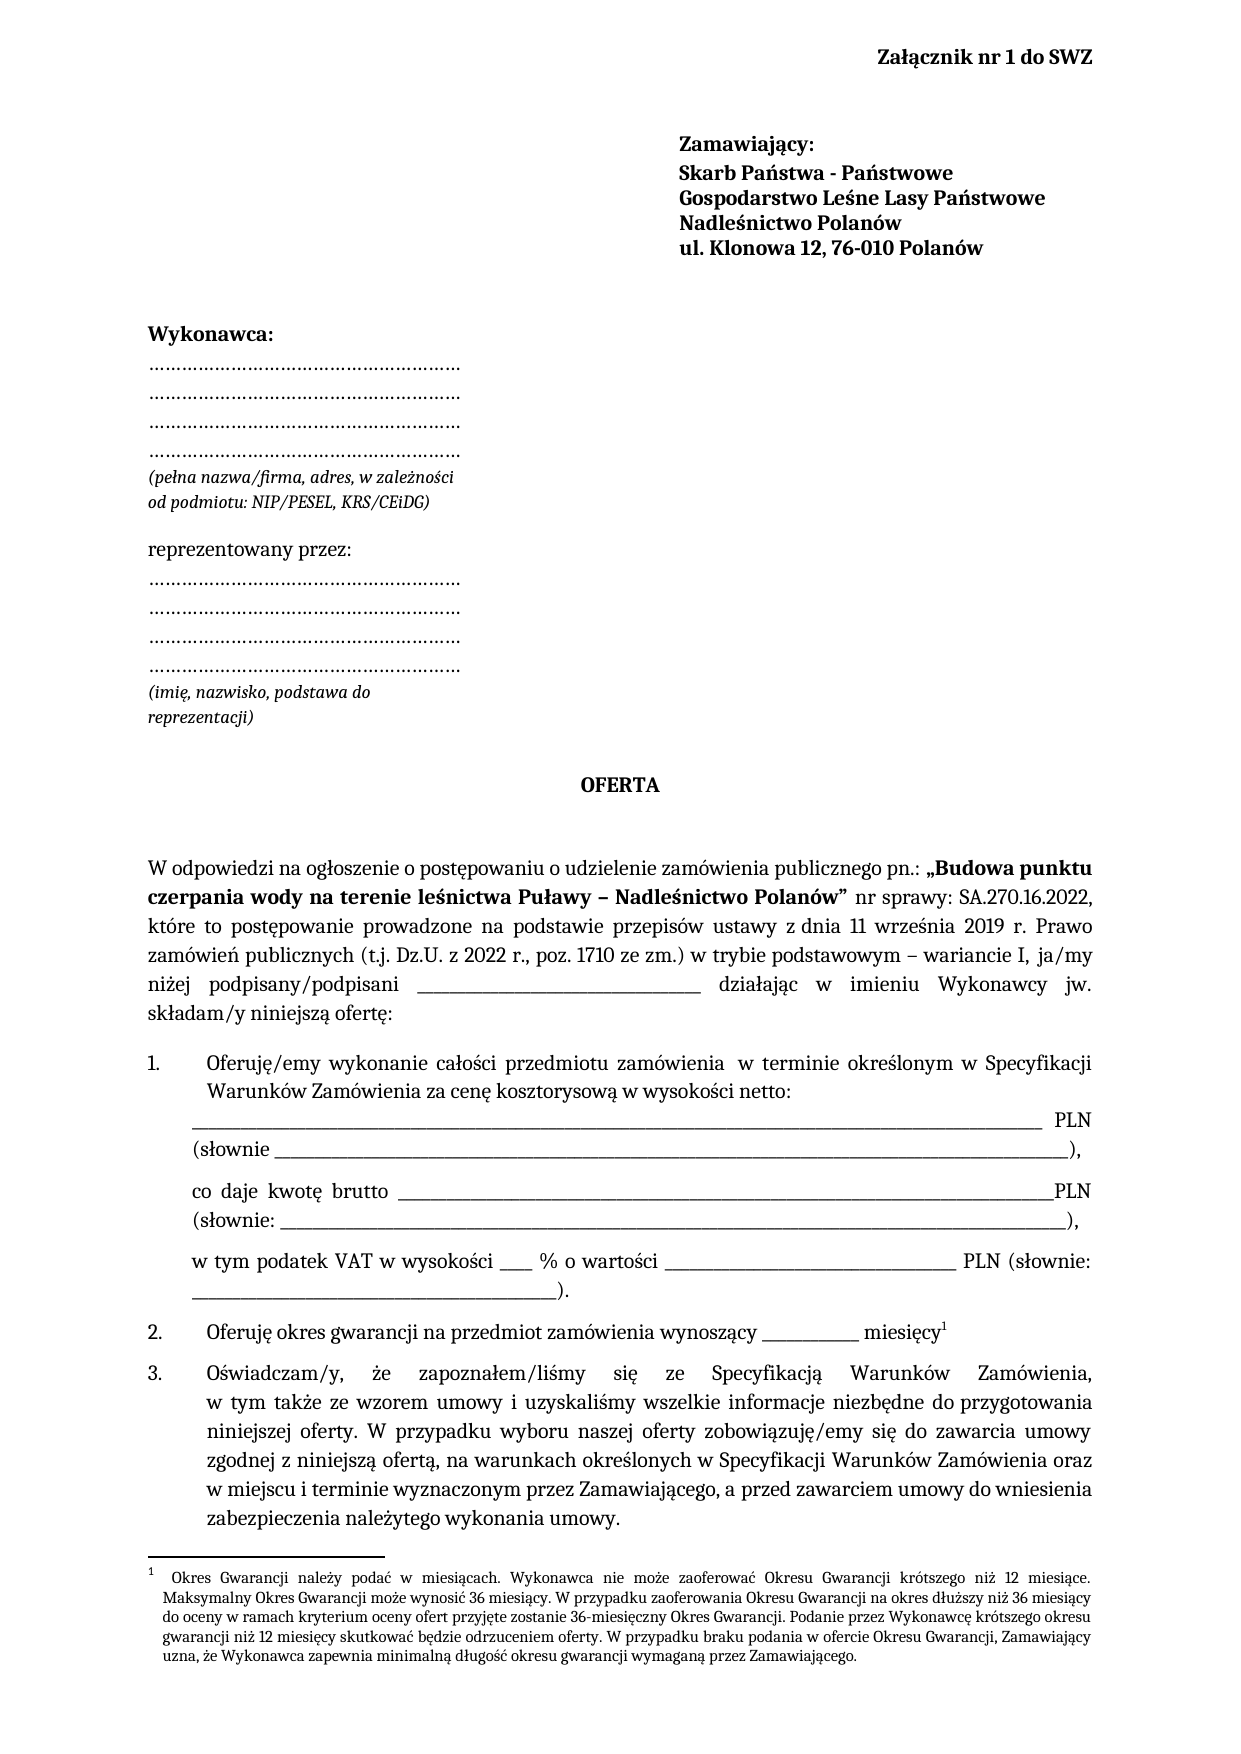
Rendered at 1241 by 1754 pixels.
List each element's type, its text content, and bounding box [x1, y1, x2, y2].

text Wykonawca: [148, 322, 1093, 347]
list Oświadczam/y, że zapoznałem/liśmy się ze Specyfikacją Warunków Zamówienia, w tym także ze wzorem umowy i uzyskaliśmy wszelkie informacje niezbędne do przygotowania niniejszej oferty. W przypadku wyboru naszej oferty zobowiązuję/emy się do zawarcia umowy zgodnej z niniejszą ofertą, na warunkach określonych w Specyfikacji Warunków Zamówienia oraz w miejscu i terminie wyznaczonym przez Zamawiającego, a przed zawarciem umowy do wniesienia zabezpieczenia należytego wykonania umowy. [148, 1361, 1093, 1531]
text (imię, nazwisko, podstawa do reprezentacji) [148, 682, 472, 728]
text OFERTA [148, 773, 1093, 798]
text (pełna nazwa/firma, adres, w zależności od podmiotu: NIP/PESEL, KRS/CEiDG) [148, 467, 472, 513]
text W odpowiedzi na ogłoszenie o postępowaniu o udzielenie zamówienia publicznego pn.: „Budowa punktu czerpania wody na terenie leśnictwa Puławy – Nadleśnictwo Polanów” nr sprawy: SA.270.16.2022, które to postępowanie prowadzone na podstawie przepisów ustawy z dnia 11 września 2019 r. Prawo zamówień publicznych (t.j. Dz.U. z 2022 r., poz. 1710 ze zm.) w trybie podstawowym – wariancie I, ja/my niżej podpisany/podpisani ___________________________________ działając w imieniu Wykonawcy jw. składam/y niniejszą ofertę: [148, 856, 1093, 1026]
text ul. Klonowa 12, 76-010 Polanów [679, 236, 1093, 261]
list co daje kwotę brutto _________________________________________________________________________________PLN (słownie: _________________________________________________________________________________________________), [192, 1179, 1093, 1233]
list w tym podatek VAT w wysokości ____ % o wartości ____________________________________ PLN (słownie: _____________________________________________). [192, 1249, 1093, 1303]
list _________________________________________________________________________________________________________ PLN (słownie __________________________________________________________________________________________________), [192, 1108, 1093, 1162]
text Zamawiający: [679, 131, 1093, 156]
text ………………………………………………………………………………………………………………………………………………………………………………………………………… [148, 351, 472, 463]
text Skarb Państwa - Państwowe [679, 160, 1093, 185]
text Załącznik nr 1 do SWZ [797, 44, 1093, 69]
text reprezentowany przez: [148, 537, 1093, 562]
text Gospodarstwo Leśne Lasy Państwowe [679, 185, 1093, 211]
list Oferuję okres gwarancji na przedmiot zamówienia wynoszący ____________ miesięcy [148, 1319, 1093, 1345]
list Oferuję/emy wykonanie całości przedmiotu zamówienia w terminie określonym w Specyfikacji Warunków Zamówienia za cenę kosztorysową w wysokości netto: [147, 1050, 1093, 1104]
text ………………………………………………………………………………………………………………………………………………………………………………………………………… [148, 566, 472, 678]
text Nadleśnictwo Polanów [679, 211, 1093, 236]
